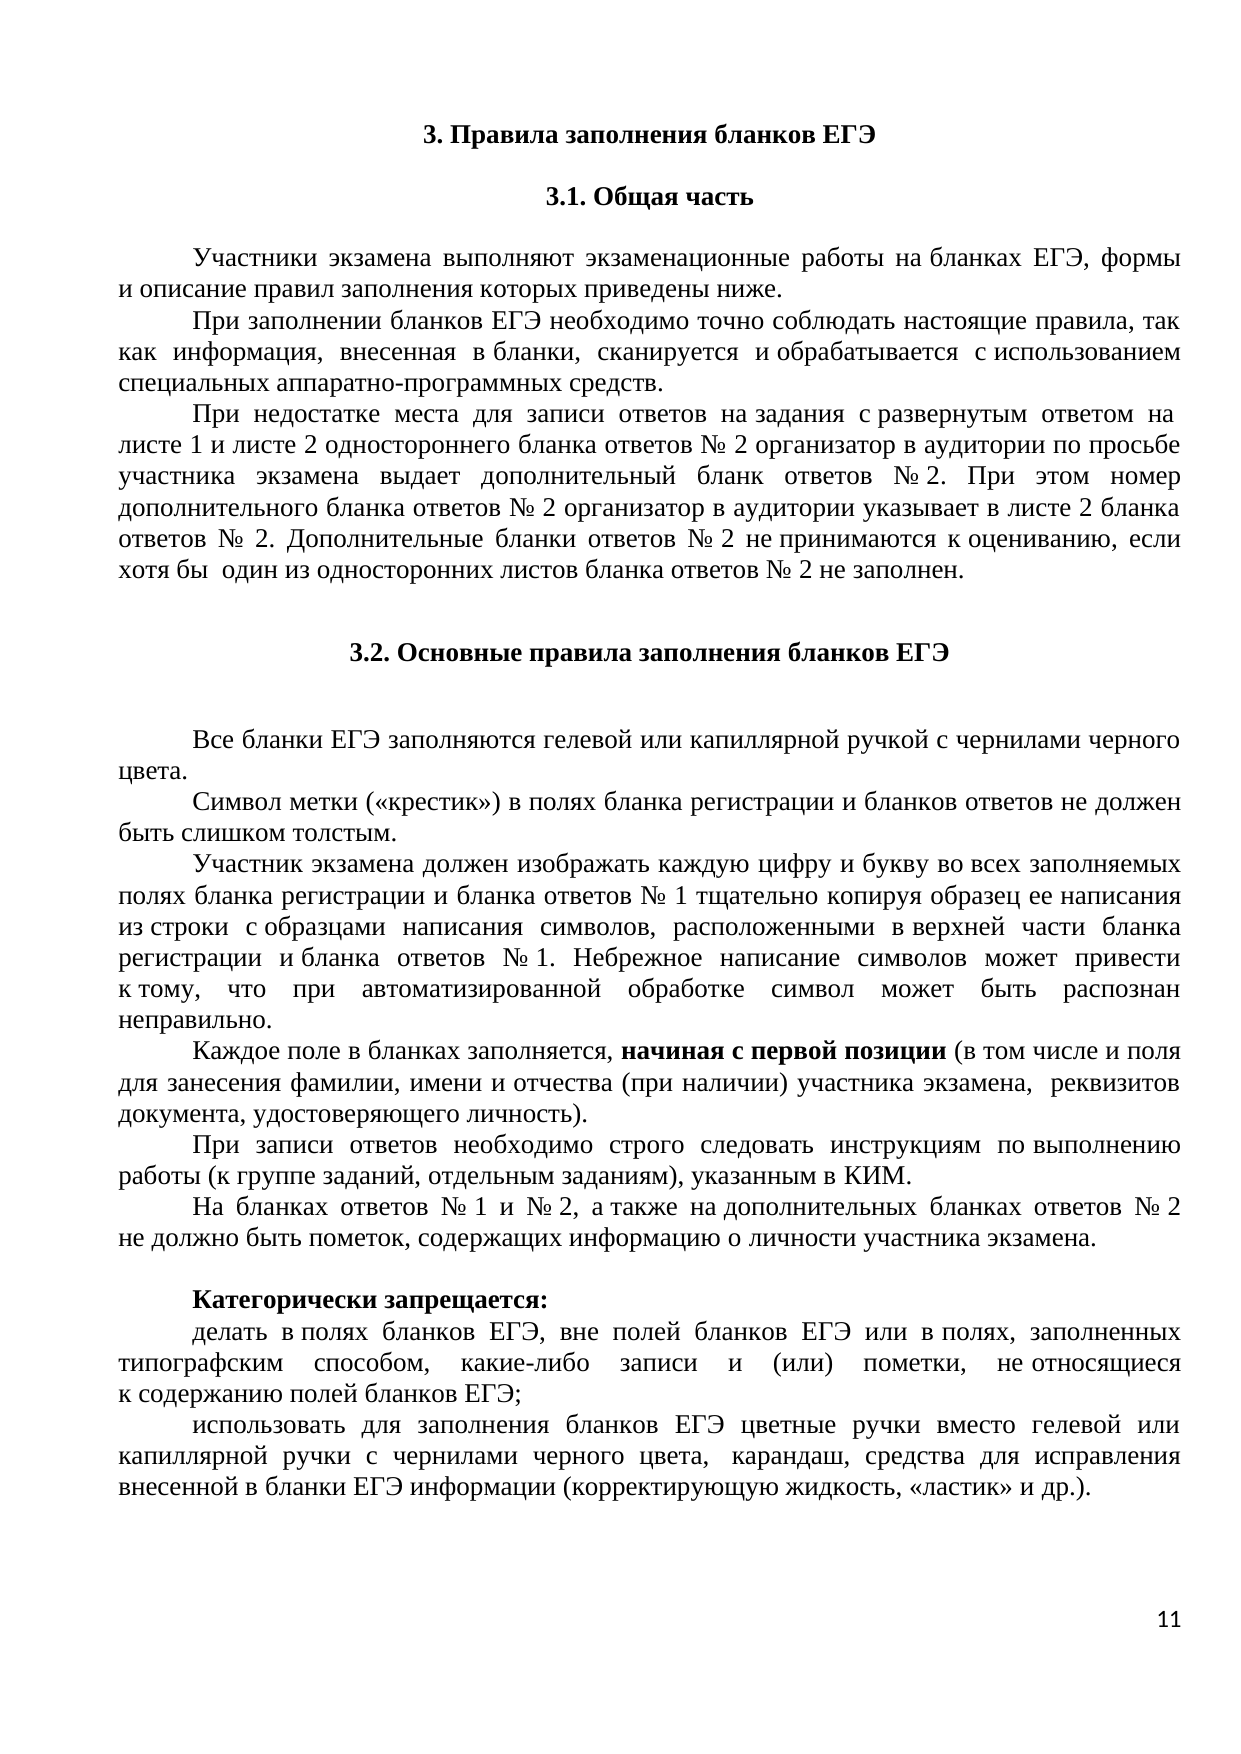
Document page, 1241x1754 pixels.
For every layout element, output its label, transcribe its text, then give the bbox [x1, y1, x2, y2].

text Участники экзамена выполняют экзаменационные работы на бланках ЕГЭ, формы и описание правил заполнения которых приведены ниже. [118, 241, 1181, 304]
text При заполнении бланков ЕГЭ необходимо точно соблюдать настоящие правила, так как информация, внесенная в бланки, сканируется и обрабатывается с использованием специальных аппаратно-программных средств. [118, 304, 1181, 397]
text При недостатке места для записи ответов на задания с развернутым ответом на листе 1 и листе 2 одностороннего бланка ответов № 2 организатор в аудитории по просьбе участника экзамена выдает дополнительный бланк ответов № 2. При этом номер дополнительного бланка ответов № 2 организатор в аудитории указывает в листе 2 бланка ответов № 2. Дополнительные бланки ответов № 2 не принимаются к оцениванию, если хотя бы один из односторонних листов бланка ответов № 2 не заполнен. [118, 397, 1181, 584]
text делать в полях бланков ЕГЭ, вне полей бланков ЕГЭ или в полях, заполненных типографским способом, какие-либо записи и (или) пометки, не относящиеся к содержанию полей бланков ЕГЭ; [118, 1315, 1181, 1408]
text Символ метки («крестик») в полях бланка регистрации и бланков ответов не должен быть слишком толстым. [118, 785, 1181, 848]
text Все бланки ЕГЭ заполняются гелевой или капиллярной ручкой с чернилами черного цвета. [118, 723, 1181, 785]
text При записи ответов необходимо строго следовать инструкциям по выполнению работы (к группе заданий, отдельным заданиям), указанным в КИМ. [118, 1128, 1181, 1190]
subtitle 3.2. Основные правила заполнения бланков ЕГЭ [118, 636, 1181, 667]
text Каждое поле в бланках заполняется, начиная с первой позиции (в том числе и поля для занесения фамилии, имени и отчества (при наличии) участника экзамена, реквизитов документа, удостоверяющего личность). [118, 1034, 1181, 1128]
text Участник экзамена должен изображать каждую цифру и букву во всех заполняемых полях бланка регистрации и бланка ответов № 1 тщательно копируя образец ее написания из строки с образцами написания символов, расположенными в верхней части бланка регистрации и бланка ответов № 1. Небрежное написание символов может привести к тому, что при автоматизированной обработке символ может быть распознан неправильно. [118, 848, 1181, 1034]
subtitle 3. Правила заполнения бланков ЕГЭ [118, 118, 1181, 149]
text использовать для заполнения бланков ЕГЭ цветные ручки вместо гелевой или капиллярной ручки с чернилами черного цвета, карандаш, средства для исправления внесенной в бланки ЕГЭ информации (корректирующую жидкость, «ластик» и др.). [118, 1408, 1181, 1502]
text Категорически запрещается: [118, 1284, 1181, 1315]
subtitle 3.1. Общая часть [118, 180, 1181, 211]
text На бланках ответов № 1 и № 2, а также на дополнительных бланках ответов № 2 не должно быть пометок, содержащих информацию о личности участника экзамена. [118, 1190, 1181, 1252]
